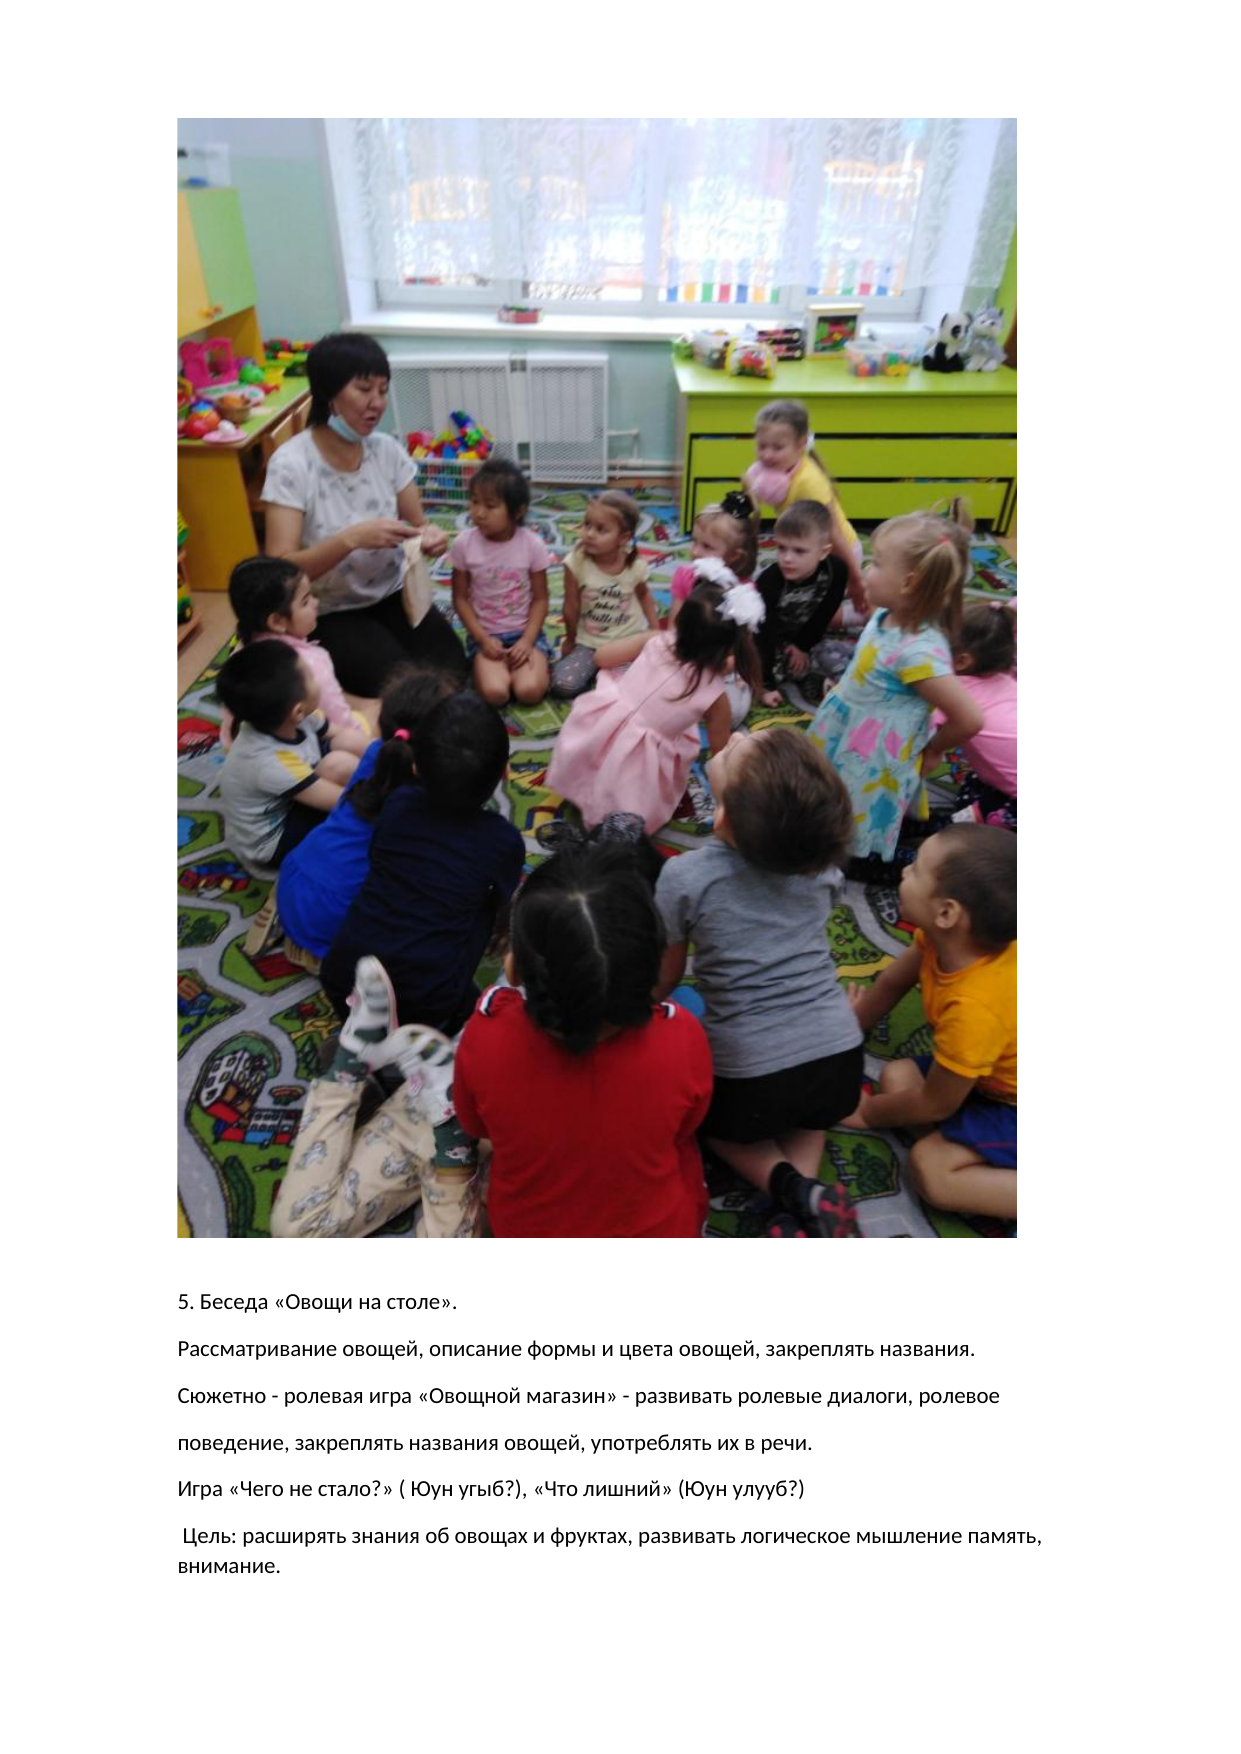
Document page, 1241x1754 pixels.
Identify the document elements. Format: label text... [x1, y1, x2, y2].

picture [177, 118, 1017, 1238]
text 5. Беседа «Овощи на столе». [177, 1287, 1152, 1315]
text поведение, закреплять названия овощей, употреблять их в речи. [177, 1428, 1152, 1456]
text Сюжетно - ролевая игра «Овощной магазин» - развивать ролевые диалоги, ролевое [177, 1381, 1152, 1409]
text Игра «Чего не стало?» ( Юун угыб?), «Что лишний» (Юун улууб?) [177, 1474, 1152, 1503]
text Цель: расширять знания об овощах и фруктах, развивать логическое мышление память, внимание. [177, 1521, 1152, 1580]
text Рассматривание овощей, описание формы и цвета овощей, закреплять названия. [177, 1334, 1152, 1362]
